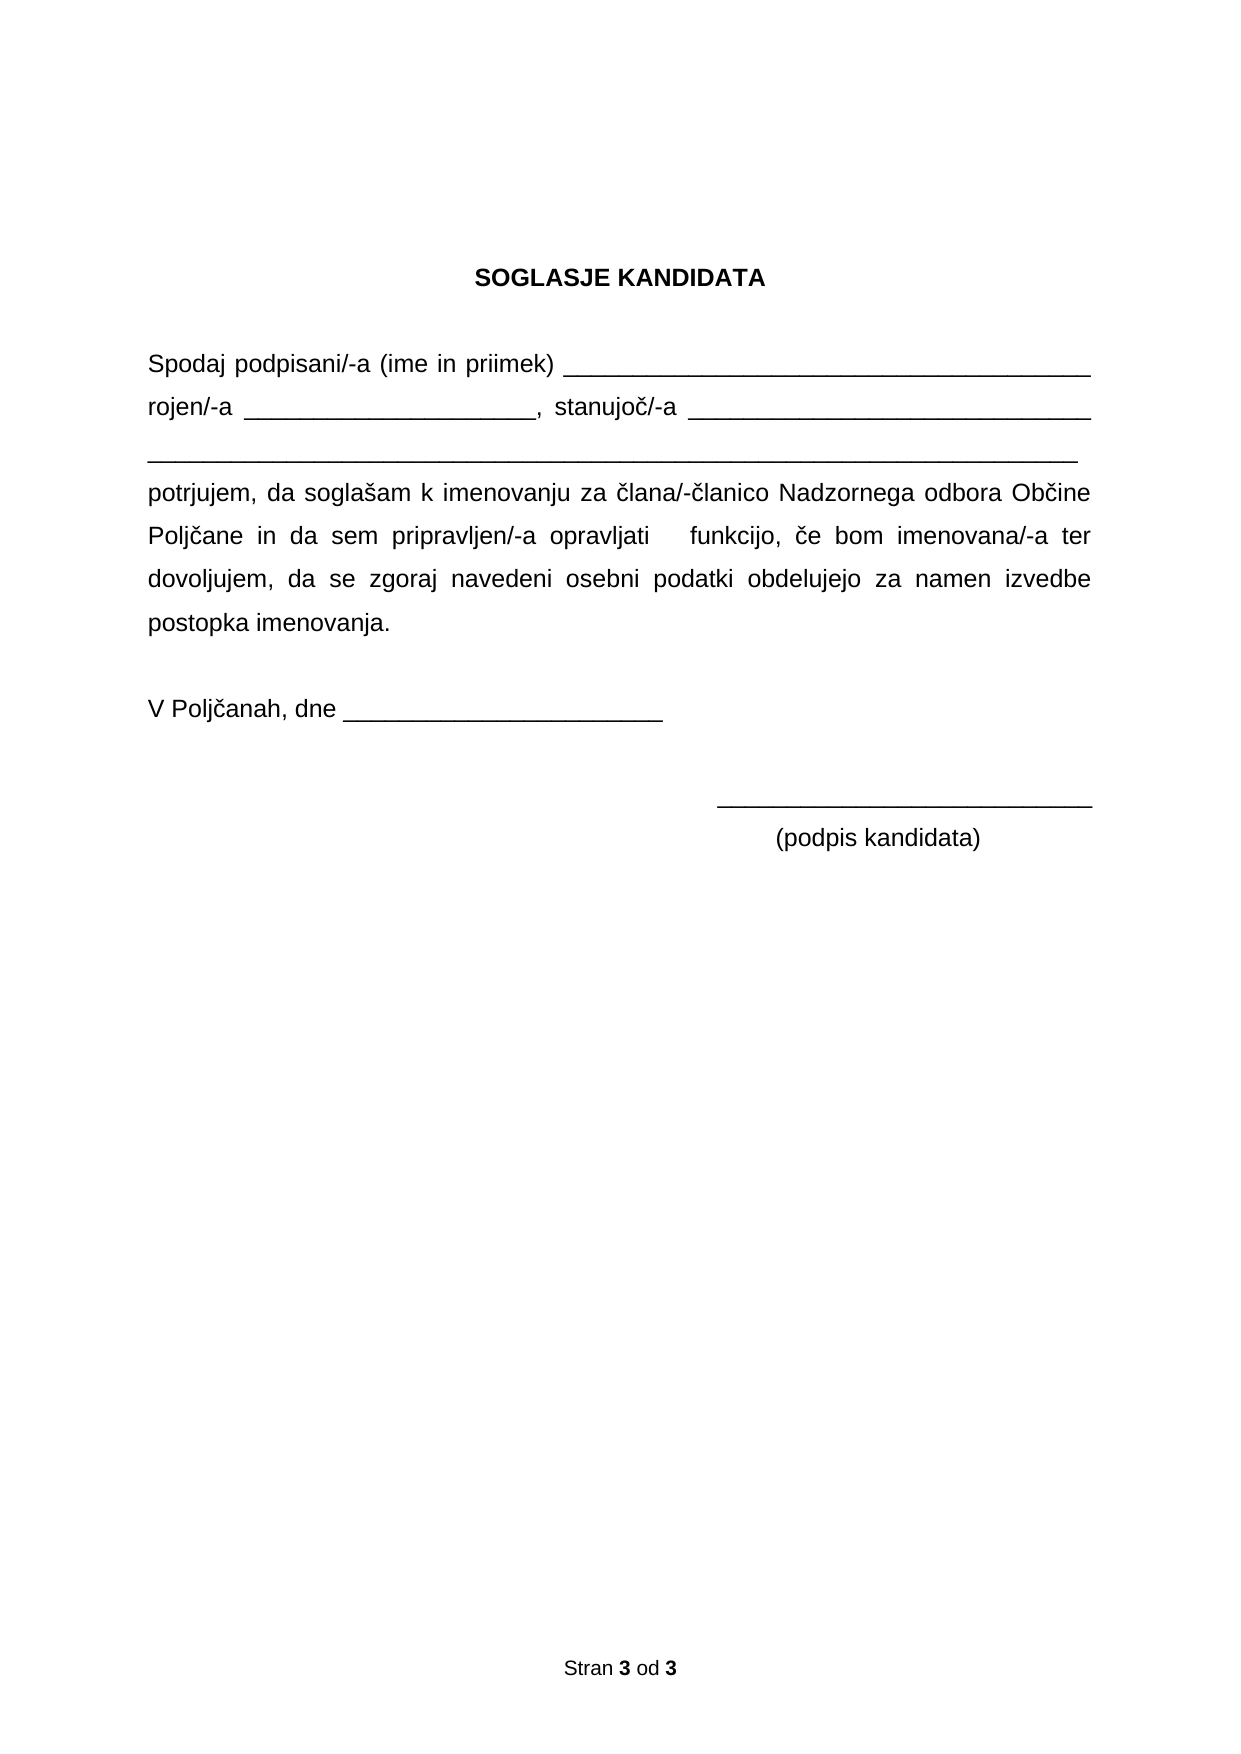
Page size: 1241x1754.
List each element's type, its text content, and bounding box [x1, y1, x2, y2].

text SOGLASJE KANDIDATA [148, 263, 1093, 291]
text (podpis kandidata) [148, 823, 1093, 852]
text Spodaj podpisani/-a (ime in priimek) ______________________________________ rojen/-a _____________________, stanujoč/-a _____________________________ ___________________________________________________________________potrjujem, da soglašam k imenovanju za člana/-članico Nadzornega odbora Občine Poljčane in da sem pripravljen/-a opravljati funkcijo, če bom imenovana/-a ter dovoljujem, da se zgoraj navedeni osebni podatki obdelujejo za namen izvedbe postopka imenovanja. [148, 349, 1093, 636]
text ___________________________ [148, 780, 1093, 809]
text V Poljčanah, dne _______________________ [148, 694, 1093, 723]
